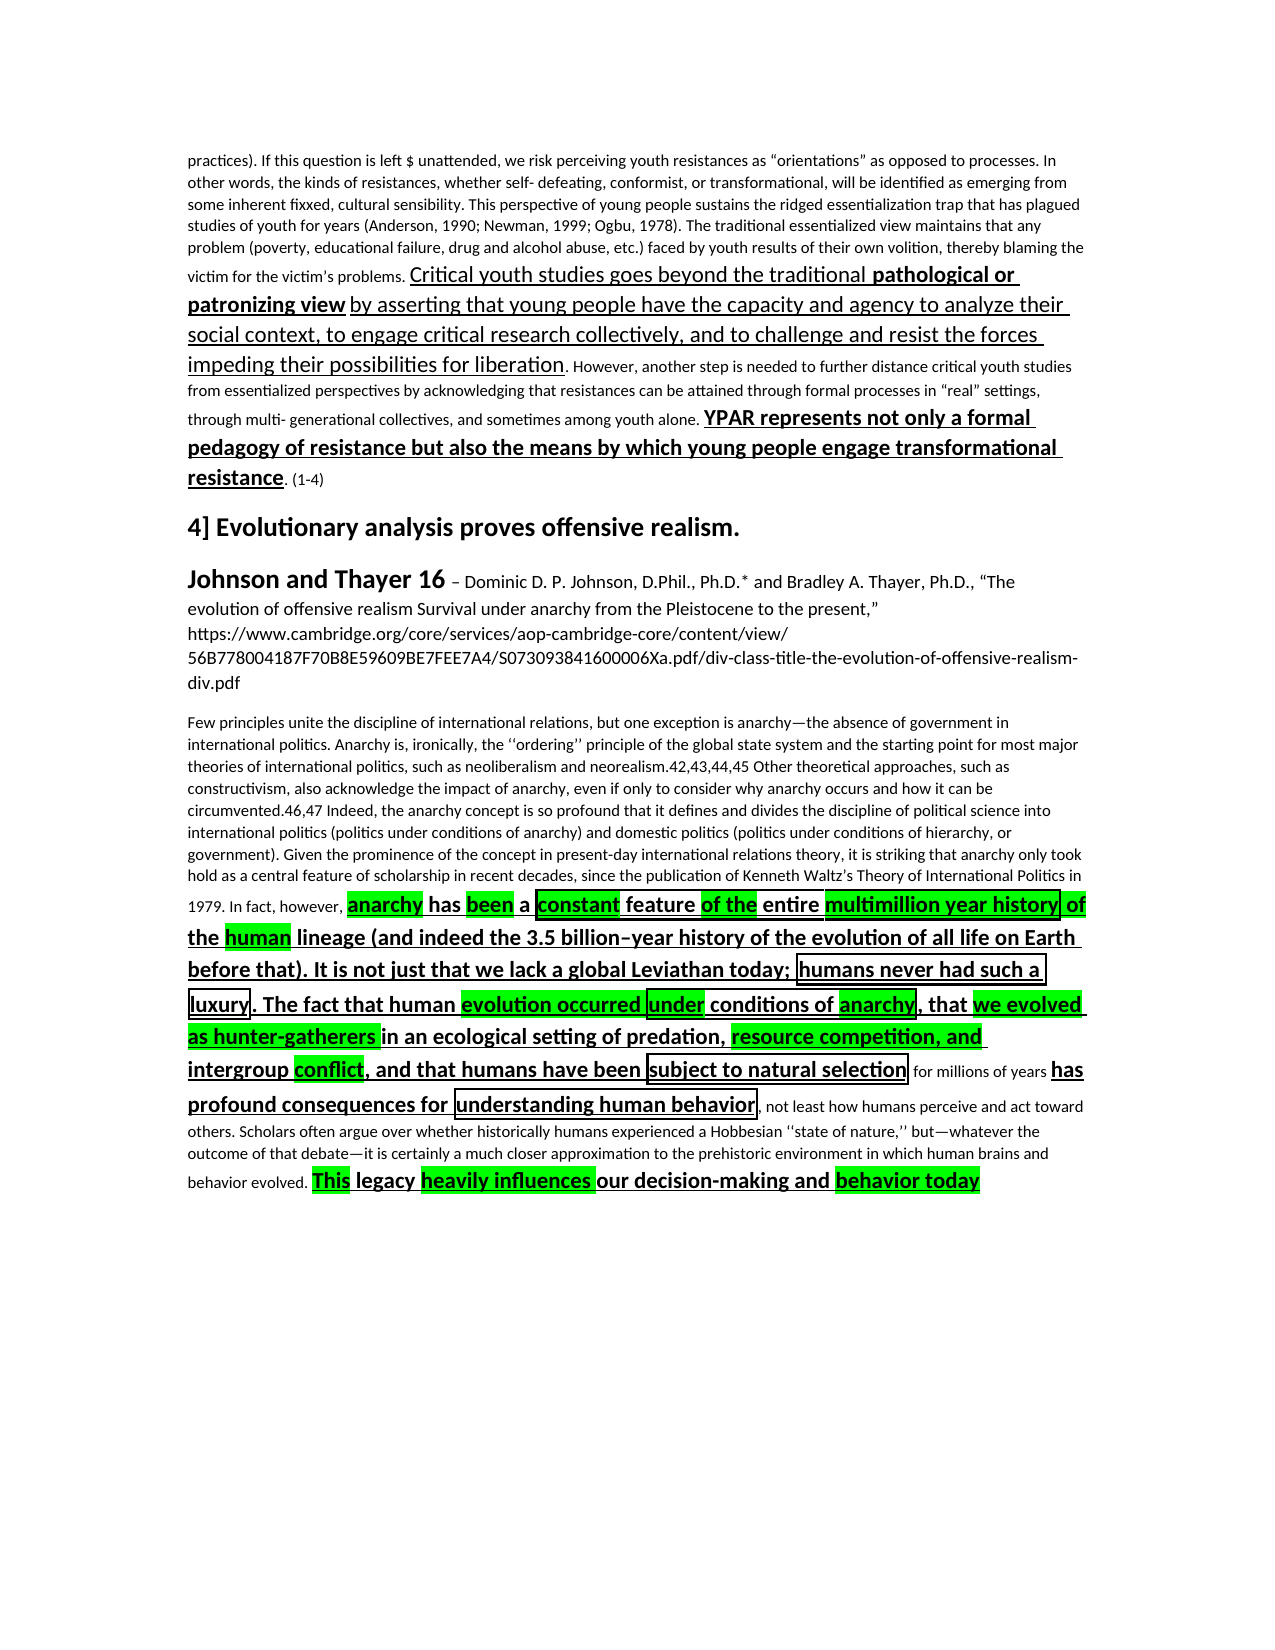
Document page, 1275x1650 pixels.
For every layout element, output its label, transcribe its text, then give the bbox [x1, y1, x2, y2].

text Johnson and Thayer 16 – Dominic D. P. Johnson, D.Phil., Ph.D.* and Bradley A. Thayer, Ph.D., “The evolution of offensive realism Survival under anarchy from the Pleistocene to the present,” https://www.cambridge.org/core/services/aop-cambridge-core/content/view/56B778004187F70B8E59609BE7FEE7A4/S073093841600006Xa.pdf/div-class-title-the-evolution-of-offensive-realism-div.pdf [187, 562, 1087, 694]
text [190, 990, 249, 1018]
text Few principles unite the discipline of international relations, but one exception is anarchy—the absence of government in international politics. Anarchy is, ironically, the ‘‘ordering’’ principle of the global state system and the starting point for most major theories of international politics, such as neoliberalism and neorealism.42,43,44,45 Other theoretical approaches, such as constructivism, also acknowledge the impact of anarchy, even if only to consider why anarchy occurs and how it can be circumvented.46,47 Indeed, the anarchy concept is so profound that it defines and divides the discipline of political science into international politics (politics under conditions of anarchy) and domestic politics (politics under conditions of hierarchy, or government). Given the prominence of the concept in present-day international relations theory, it is striking that anarchy only took hold as a central feature of scholarship in recent decades, since the publication of Kenneth Waltz’s Theory of International Politics in 1979. In fact, however, anarchy has been a constant feature of the entire multimillion year history of the human lineage (and indeed the 3.5 billion–year history of the evolution of all life on Earth before that). It is not just that we lack a global Leviathan today; humans never had such a luxury. The fact that human evolution occurred under conditions of anarchy, that we evolved as hunter-gatherers in an ecological setting of predation, resource competition, and intergroup conflict, and that humans have been subject to natural selection for millions of years has profound consequences for understanding human behavior, not least how humans perceive and act toward others. Scholars often argue over whether historically humans experienced a Hobbesian ‘‘state of nature,’’ but—whatever the outcome of that debate—it is certainly a much closer approximation to the prehistoric environment in which human brains and behavior evolved. This legacy heavily influences our decision-making and behavior today [187, 1015, 1087, 1194]
subtitle 4] Evolutionary analysis proves offensive realism. [187, 510, 1087, 543]
text Few principles unite the discipline of international relations, but one exception is anarchy—the absence of government in international politics. Anarchy is, ironically, the ‘‘ordering’’ principle of the global state system and the starting point for most major theories of international politics, such as neoliberalism and neorealism.42,43,44,45 Other theoretical approaches, such as constructivism, also acknowledge the impact of anarchy, even if only to consider why anarchy occurs and how it can be circumvented.46,47 Indeed, the anarchy concept is so profound that it defines and divides the discipline of political science into international politics (politics under conditions of anarchy) and domestic politics (politics under conditions of hierarchy, or government). Given the prominence of the concept in present-day international relations theory, it is striking that anarchy only took hold as a central feature of scholarship in recent decades, since the publication of Kenneth Waltz’s Theory of International Politics in 1979. In fact, however, anarchy has been a constant feature of the entire multimillion year history of the human lineage (and indeed the 3.5 billion–year history of the evolution of all life on Earth before that). It is not just that we lack a global Leviathan today; humans never had such a luxury. The fact that human evolution occurred under conditions of anarchy, that we evolved as hunter-gatherers in an ecological setting of predation, resource competition, and intergroup conflict, and that humans have been subject to natural selection for millions of years has profound consequences for understanding human behavior, not least how humans perceive and act toward others. Scholars often argue over whether historically humans experienced a Hobbesian ‘‘state of nature,’’ but—whatever the outcome of that debate—it is certainly a much closer approximation to the prehistoric environment in which human brains and behavior evolved. This legacy heavily influences our decision-making and behavior today [187, 712, 1087, 1014]
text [187, 150, 1087, 491]
